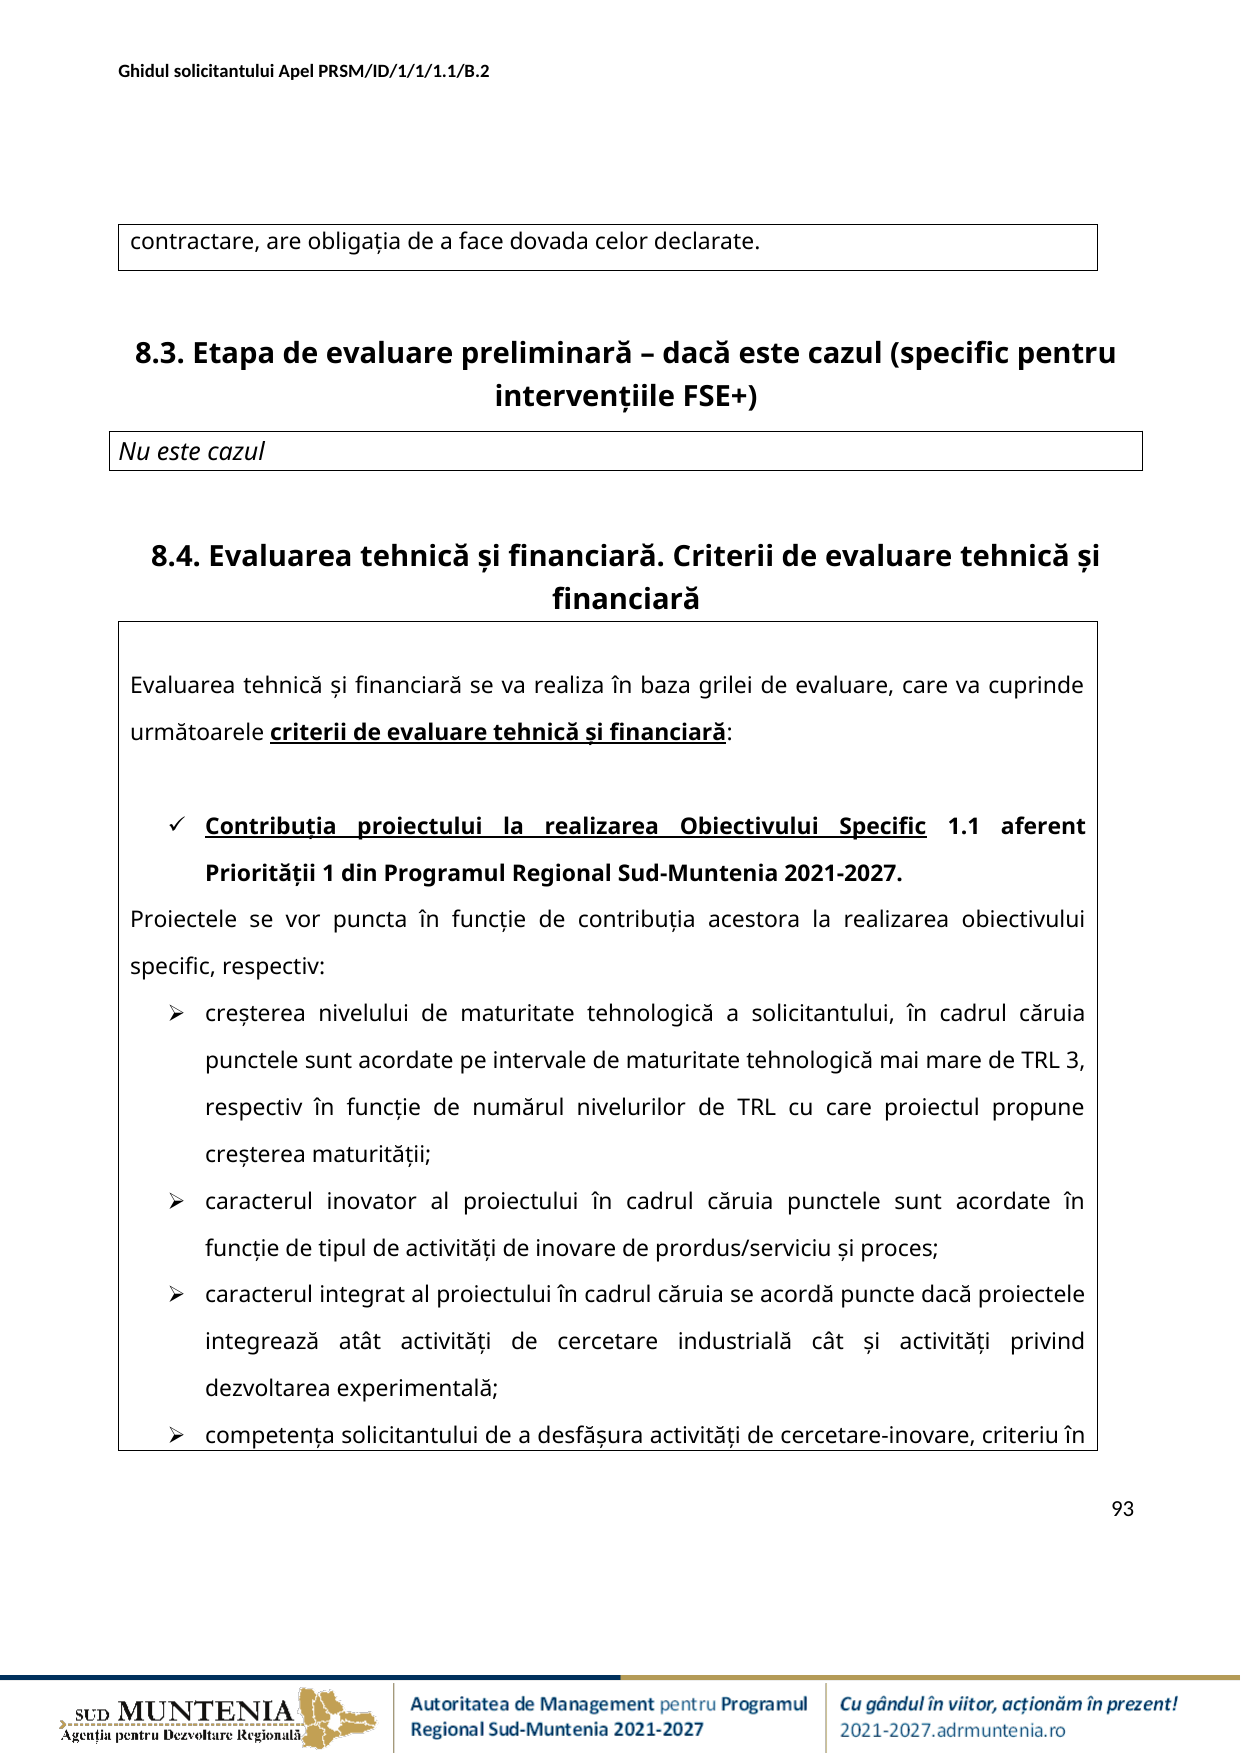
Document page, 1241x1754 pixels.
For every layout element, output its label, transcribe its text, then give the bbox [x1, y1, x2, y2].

picture [0, 1675, 1241, 1754]
subtitle 8.4. Evaluarea tehnică și financiară. Criterii de evaluare tehnică și financiară [118, 535, 1134, 618]
text Nu este cazul [110, 432, 1142, 470]
subtitle 8.3. Etapa de evaluare preliminară – dacă este cazul (specific pentru intervențiile FSE+) [118, 332, 1134, 415]
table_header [119, 622, 1097, 1450]
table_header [119, 225, 1097, 270]
